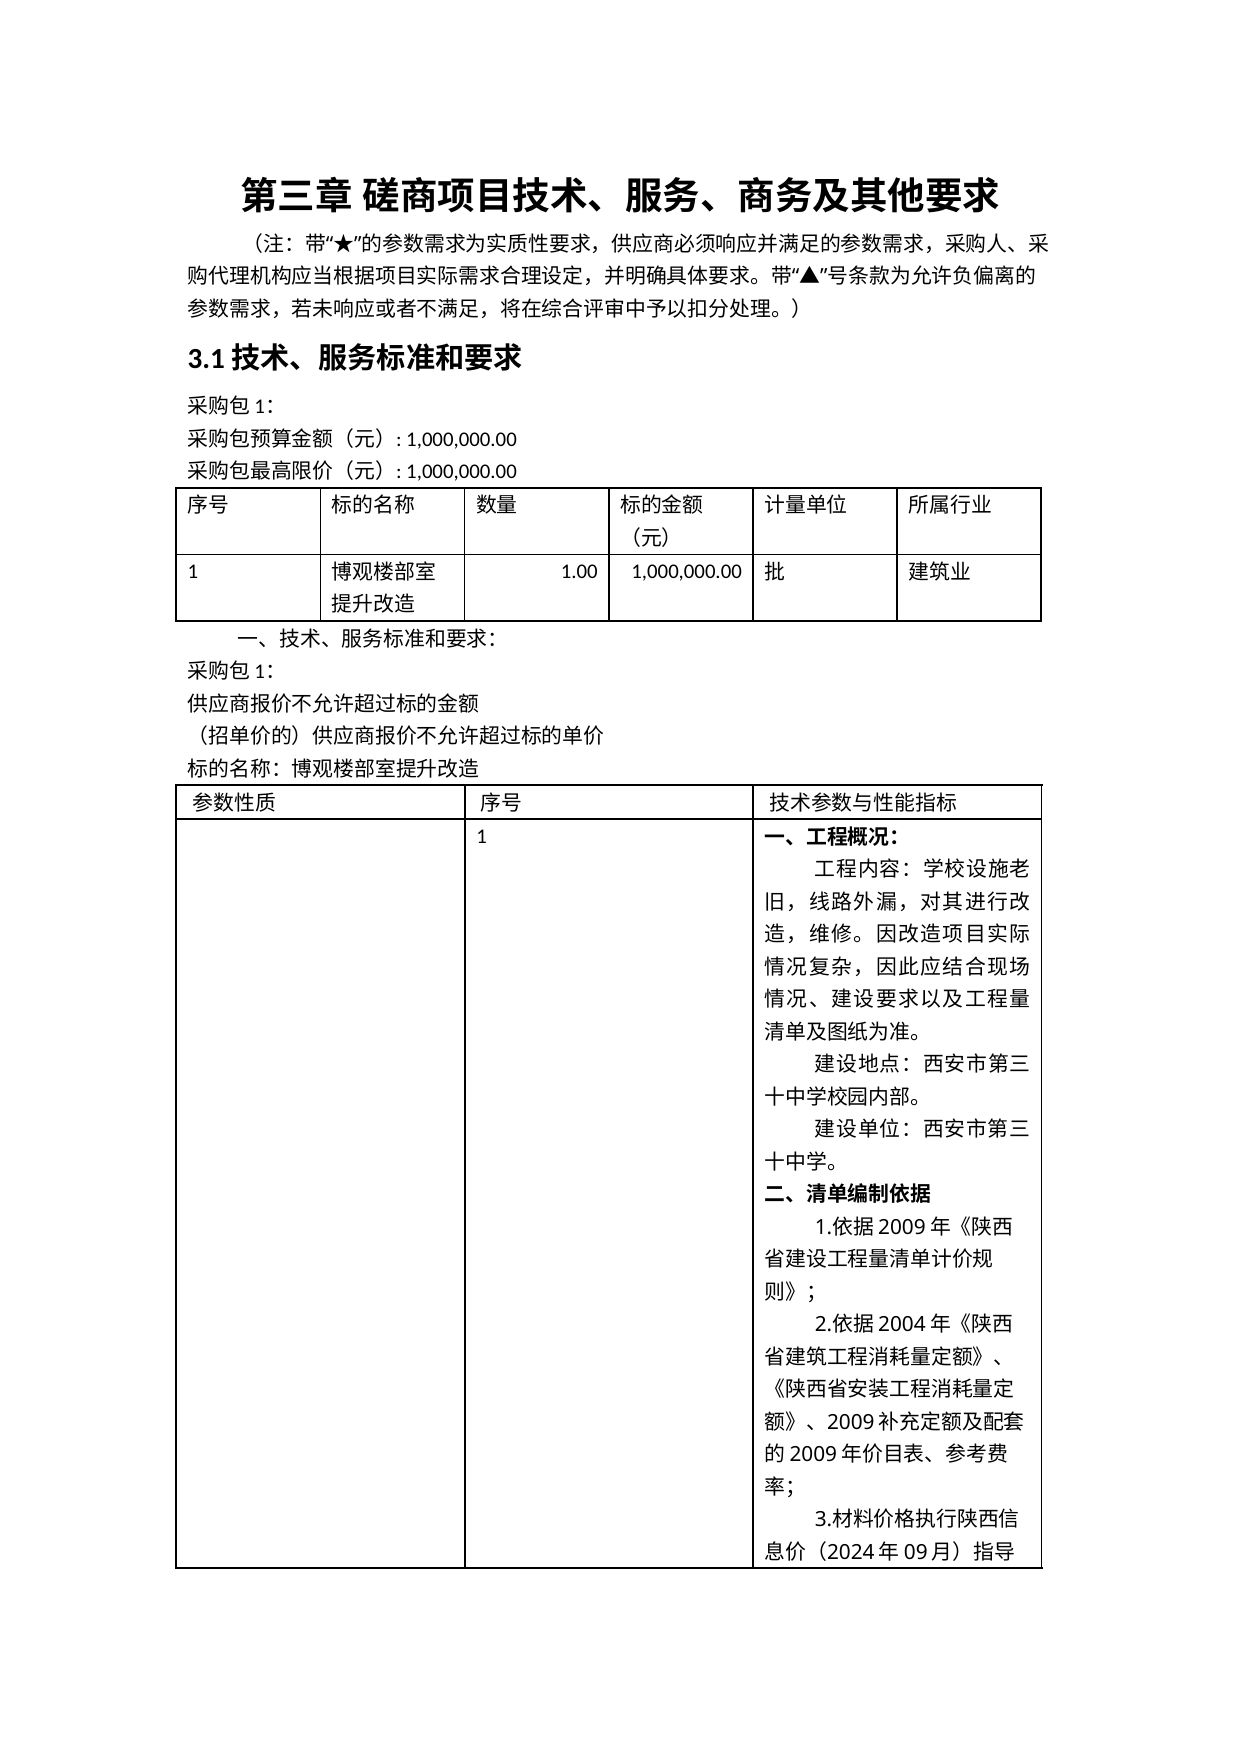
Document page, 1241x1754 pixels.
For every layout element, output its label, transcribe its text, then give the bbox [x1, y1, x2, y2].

table_header 技术参数与性能指标 [754, 786, 1041, 818]
table_header 标的名称 [321, 489, 464, 553]
table_header 所属行业 [898, 489, 1040, 553]
text 供应商报价不允许超过标的金额 [187, 687, 1053, 719]
text 采购包最高限价（元）: 1,000,000.00 [187, 454, 1053, 487]
table_cell 批 [754, 555, 896, 620]
text 第三章 磋商项目技术、服务、商务及其他要求 [187, 162, 1053, 227]
table_header 标的金额 （元） [610, 489, 752, 553]
text 一、技术、服务标准和要求： [187, 622, 1053, 654]
text （招单价的）供应商报价不允许超过标的单价 [187, 719, 1053, 752]
table_header 数量 [465, 489, 608, 553]
table_header 序号 [466, 786, 752, 818]
text （注：带“★”的参数需求为实质性要求，供应商必须响应并满足的参数需求，采购人、采购代理机构应当根据项目实际需求合理设定，并明确具体要求。带“▲”号条款为允许负偏离的参数需求，若未响应或者不满足，将在综合评审中予以扣分处理。） [187, 227, 1053, 324]
table_cell 建筑业 [898, 555, 1040, 620]
table_cell 1 [466, 820, 752, 1567]
table_cell 1 [177, 555, 320, 620]
table_cell 1.00 [465, 555, 608, 620]
table_cell 1,000,000.00 [610, 555, 752, 620]
text 采购包1： [187, 389, 1053, 422]
table_cell [177, 820, 464, 1567]
text 采购包预算金额（元）: 1,000,000.00 [187, 422, 1053, 454]
text 3.1技术、服务标准和要求 [187, 324, 1053, 389]
text 标的名称：博观楼部室提升改造 [187, 752, 1053, 784]
table_cell 博观楼部室提升改造 [321, 555, 464, 620]
table_header 序号 [177, 489, 320, 553]
table_header 计量单位 [754, 489, 896, 553]
text 采购包1： [187, 654, 1053, 687]
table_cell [754, 820, 1041, 1567]
table_header 参数性质 [177, 786, 464, 818]
